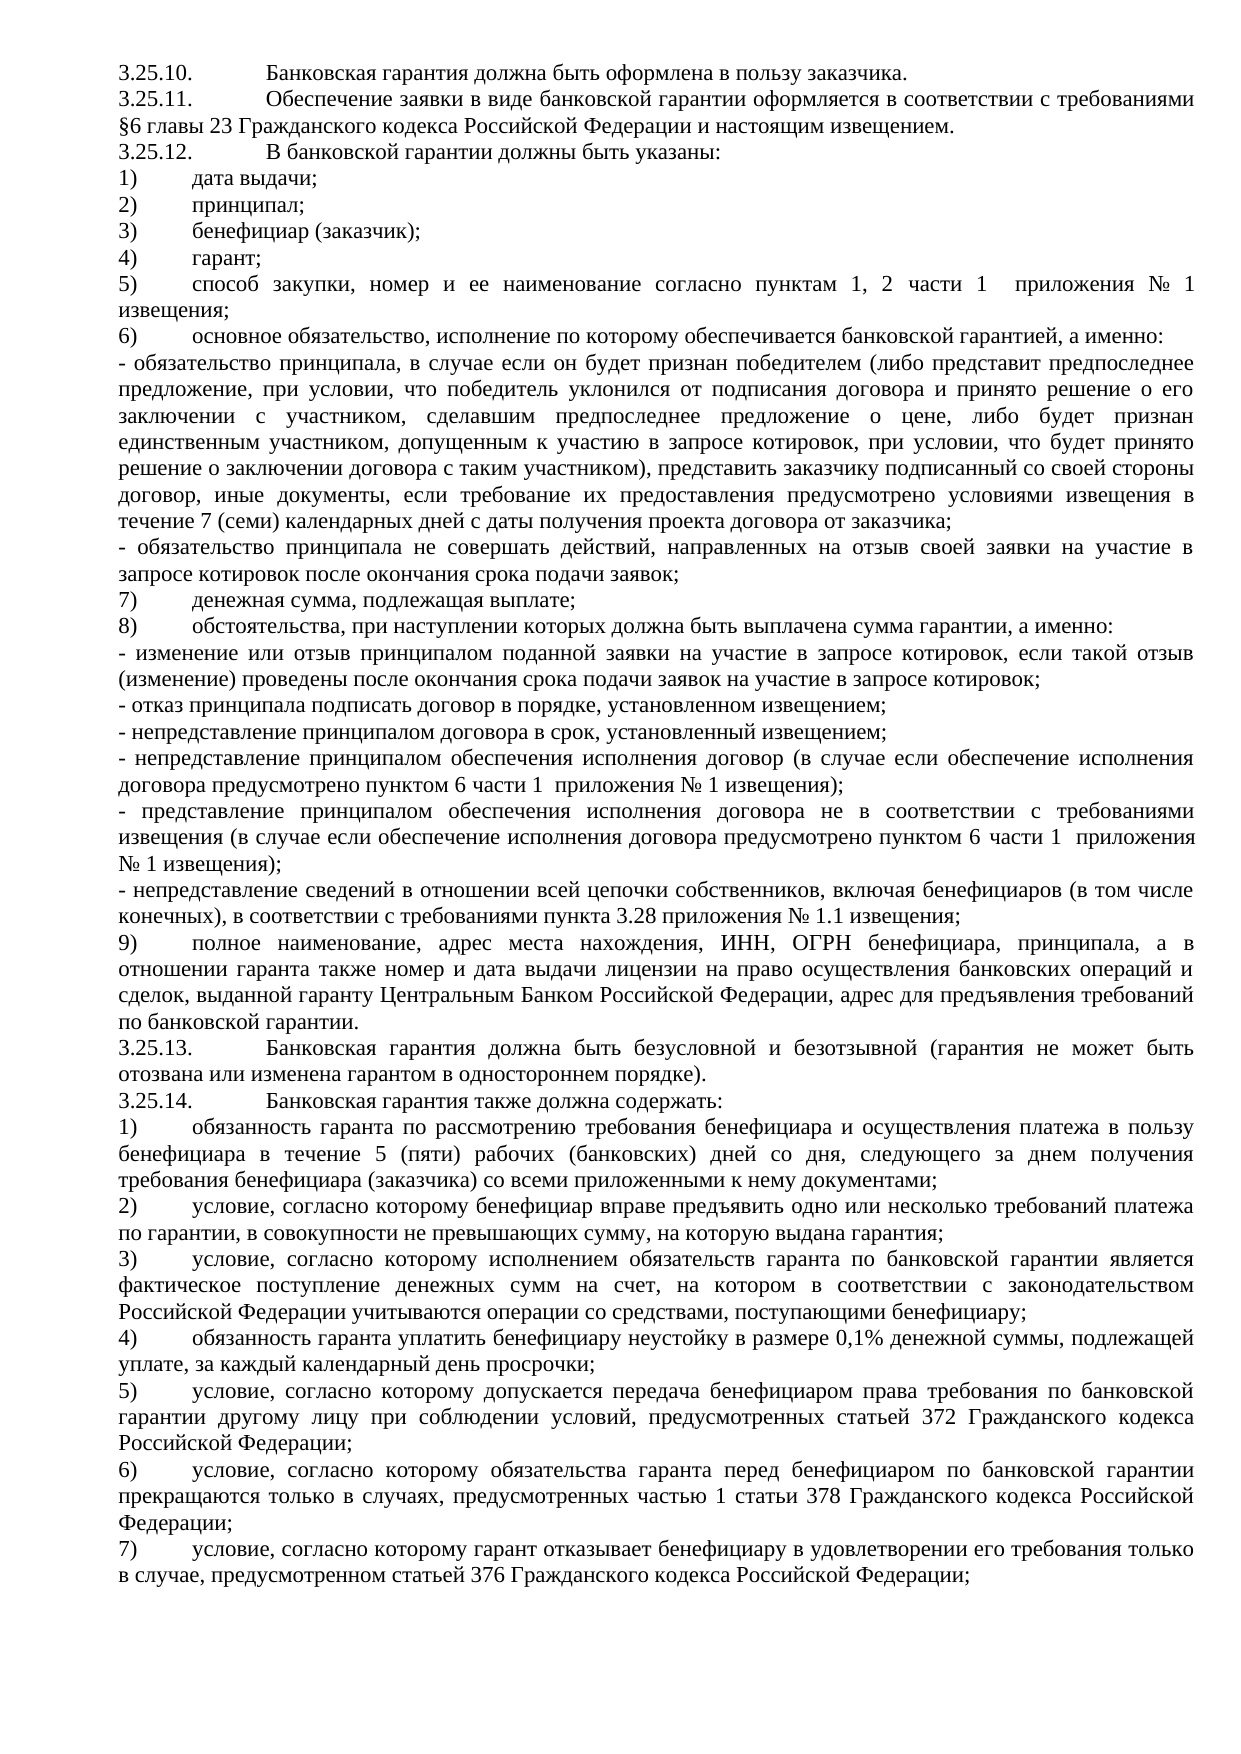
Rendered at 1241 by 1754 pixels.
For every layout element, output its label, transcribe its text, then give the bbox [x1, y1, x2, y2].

text - обязательство принципала, в случае если он будет признан победителем (либо представит предпоследнее предложение, при условии, что победитель уклонился от подписания договора и принято решение о его заключении с участником, сделавшим предпоследнее предложение о цене, либо будет признан единственным участником, допущенным к участию в запросе котировок, при условии, что будет принято решение о заключении договора с таким участником), представить заказчику подписанный со своей стороны договор, иные документы, если требование их предоставления предусмотрено условиями извещения в течение 7 (семи) календарных дней с даты получения проекта договора от заказчика; [118, 349, 1196, 533]
list дата выдачи; [118, 164, 1196, 191]
text - непредставление принципалом договора в срок, установленный извещением; [118, 718, 1196, 744]
list основное обязательство, исполнение по которому обеспечивается банковской гарантией, а именно: [118, 323, 1196, 349]
list полное наименование, адрес места нахождения, ИНН, ОГРН бенефициара, принципала, а в отношении гаранта также номер и дата выдачи лицензии на право осуществления банковских операций и сделок, выданной гаранту Центральным Банком Российской Федерации, адрес для предъявления требований по банковской гарантии. [118, 929, 1196, 1034]
list Банковская гарантия должна быть оформлена в пользу заказчика. [118, 59, 1196, 85]
text - представление принципалом обеспечения исполнения договора не в соответствии с требованиями извещения (в случае если обеспечение исполнения договора предусмотрено пунктом 6 части 1 приложения № 1 извещения); [118, 797, 1196, 876]
text - изменение или отзыв принципалом поданной заявки на участие в запросе котировок, если такой отзыв (изменение) проведены после окончания срока подачи заявок на участие в запросе котировок; [118, 639, 1196, 692]
list принципал; [118, 191, 1196, 217]
list условие, согласно которому обязательства гаранта перед бенефициаром по банковской гарантии прекращаются только в случаях, предусмотренных частью 1 статьи 378 Гражданского кодекса Российской Федерации; [118, 1456, 1196, 1535]
list способ закупки, номер и ее наименование согласно пунктам 1, 2 части 1 приложения № 1 извещения; [118, 270, 1196, 323]
text - непредставление сведений в отношении всей цепочки собственников, включая бенефициаров (в том числе конечных), в соответствии с требованиями пункта 3.28 приложения № 1.1 извещения; [118, 876, 1196, 929]
text - обязательство принципала не совершать действий, направленных на отзыв своей заявки на участие в запросе котировок после окончания срока подачи заявок; [118, 533, 1196, 586]
list бенефициар (заказчик); [118, 217, 1196, 243]
list условие, согласно которому допускается передача бенефициаром права требования по банковской гарантии другому лицу при соблюдении условий, предусмотренных статьей 372 Гражданского кодекса Российской Федерации; [118, 1377, 1196, 1456]
list обязанность гаранта по рассмотрению требования бенефициара и осуществления платежа в пользу бенефициара в течение 5 (пяти) рабочих (банковских) дней со дня, следующего за днем получения требования бенефициара (заказчика) со всеми приложенными к нему документами; [118, 1113, 1196, 1192]
list условие, согласно которому бенефициар вправе предъявить одно или несколько требований платежа по гарантии, в совокупности не превышающих сумму, на которую выдана гарантия; [118, 1192, 1196, 1245]
list гарант; [118, 243, 1196, 270]
list Банковская гарантия должна быть безусловной и безотзывной (гарантия не может быть отозвана или изменена гарантом в одностороннем порядке). [118, 1034, 1196, 1087]
list обязанность гаранта уплатить бенефициару неустойку в размере 0,1% денежной суммы, подлежащей уплате, за каждый календарный день просрочки; [118, 1324, 1196, 1377]
list Банковская гарантия также должна содержать: [118, 1087, 1196, 1113]
list условие, согласно которому гарант отказывает бенефициару в удовлетворении его требования только в случае, предусмотренном статьей 376 Гражданского кодекса Российской Федерации; [118, 1535, 1196, 1588]
list В банковской гарантии должны быть указаны: [118, 138, 1196, 164]
text - непредставление принципалом обеспечения исполнения договор (в случае если обеспечение исполнения договора предусмотрено пунктом 6 части 1 приложения № 1 извещения); [118, 744, 1196, 797]
list обстоятельства, при наступлении которых должна быть выплачена сумма гарантии, а именно: [118, 612, 1196, 639]
list Обеспечение заявки в виде банковской гарантии оформляется в соответствии с требованиями §6 главы 23 Гражданского кодекса Российской Федерации и настоящим извещением. [118, 85, 1196, 138]
list условие, согласно которому исполнением обязательств гаранта по банковской гарантии является фактическое поступление денежных сумм на счет, на котором в соответствии с законодательством Российской Федерации учитываются операции со средствами, поступающими бенефициару; [118, 1245, 1196, 1324]
list денежная сумма, подлежащая выплате; [118, 586, 1196, 612]
text - отказ принципала подписать договор в порядке, установленном извещением; [118, 692, 1196, 718]
